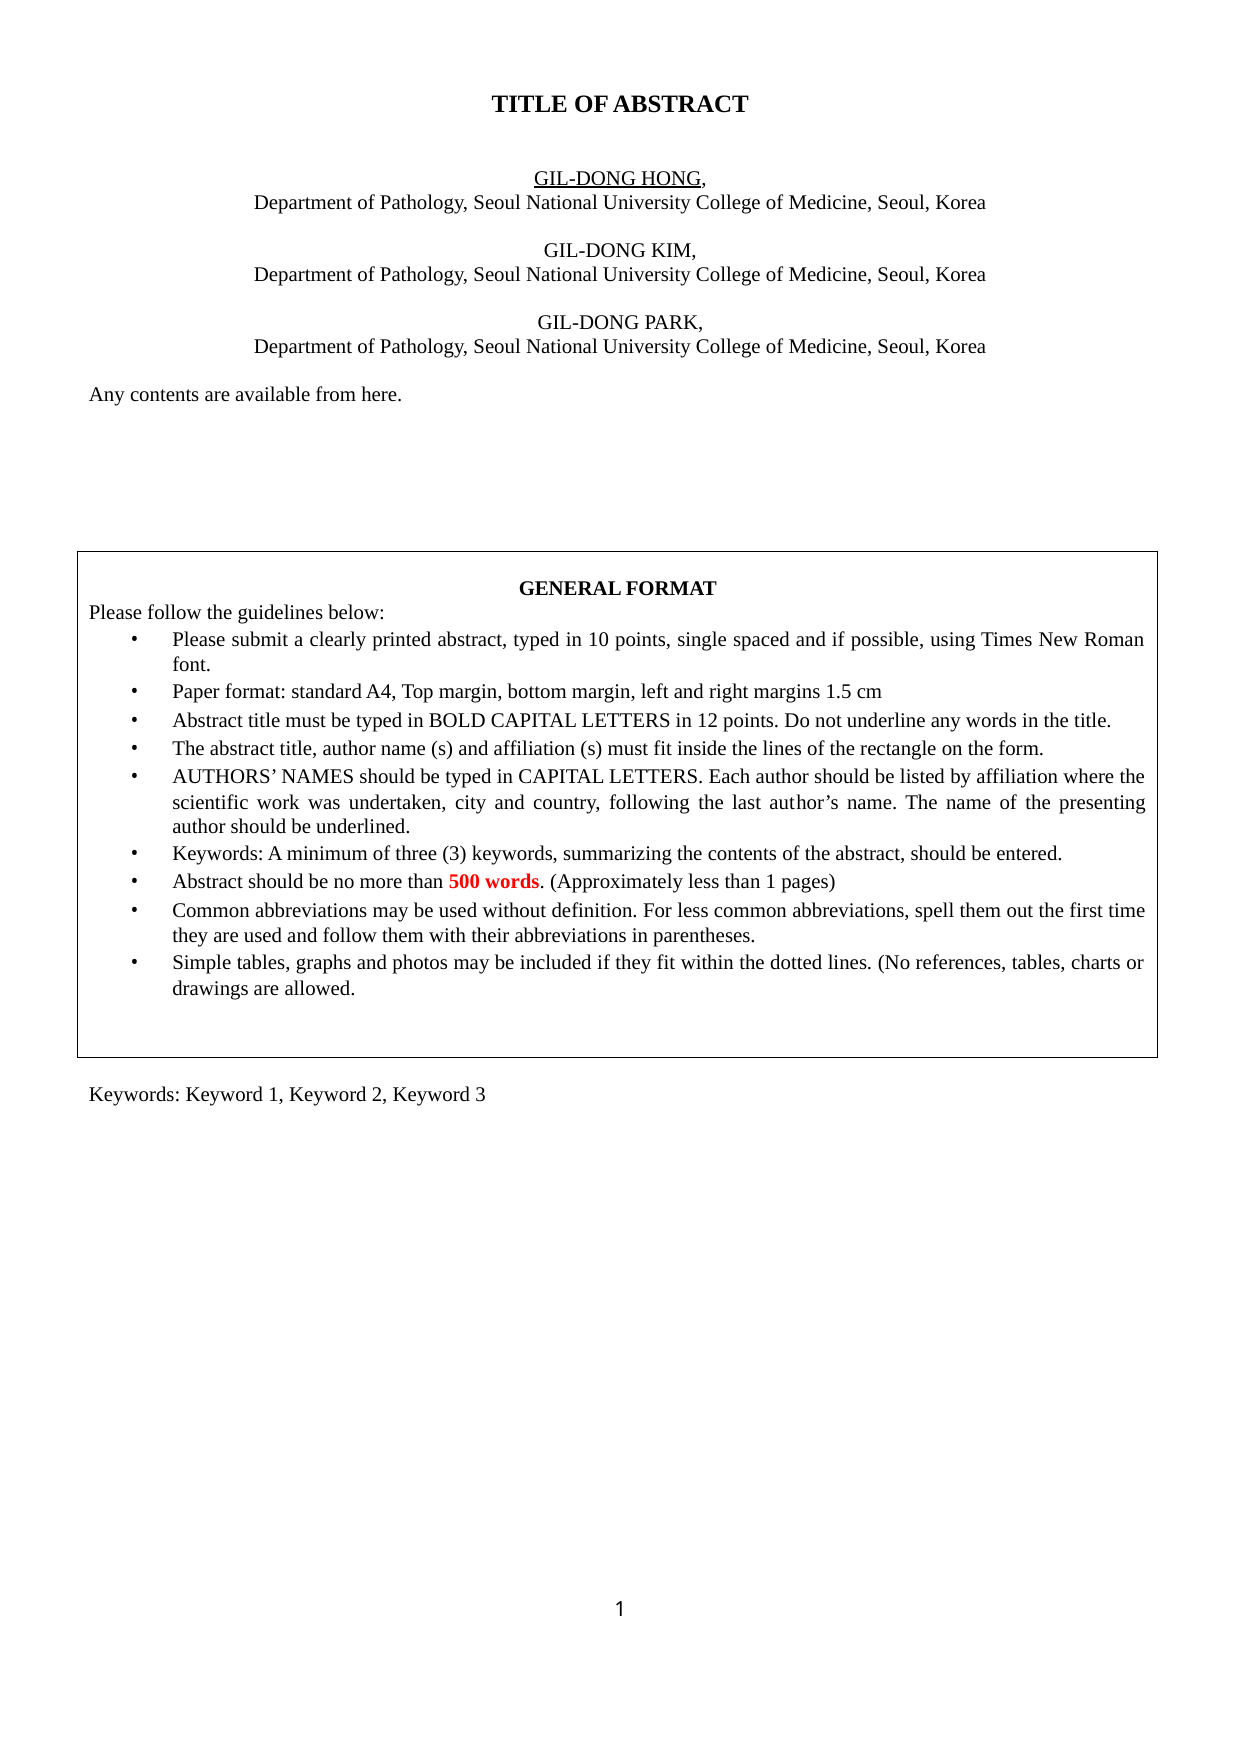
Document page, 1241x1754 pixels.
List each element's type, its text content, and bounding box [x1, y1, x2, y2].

text Keywords: Keyword 1, Keyword 2, Keyword 3 [89, 1082, 1152, 1106]
text GIL-DONG HONG, [89, 166, 1152, 189]
text Any contents are available from here. [89, 382, 1152, 406]
text TITLE OF ABSTRACT [89, 89, 1152, 117]
table_header GENERAL FORMAT Please follow the guidelines below: Please submit a clearly printed abstract, typed in 10 points, single spaced and if possible, using Times New Roman font. Paper format: standard A4, Top margin, bottom margin, left and right margins 1.5 cm Abstract title must be typed in BOLD CAPITAL LETTERS in 12 points. Do not underline any words in the title. The abstract title, author name (s) and affiliation (s) must fit inside the lines of the rectangle on the form. AUTHORS’ NAMES should be typed in CAPITAL LETTERS. Each author should be listed by affiliation where the scientific work was undertaken, city and country, following the last author’s name. The name of the presenting author should be underlined. Keywords: A minimum of three (3) keywords, summarizing the contents of the abstract, should be entered. Abstract should be no more than 500 words. (Approximately less than 1 pages) Common abbreviations may be used without definition. For less common abbreviations, spell them out the first time they are used and follow them with their abbreviations in parentheses. Simple tables, graphs and photos may be included if they fit within the dotted lines. (No references, tables, charts or drawings are allowed. [78, 552, 1157, 1057]
text GIL-DONG KIM, [89, 238, 1152, 262]
text Department of Pathology, Seoul National University College of Medicine, Seoul, Korea [89, 334, 1152, 358]
text Department of Pathology, Seoul National University College of Medicine, Seoul, Korea [89, 189, 1152, 214]
text GIL-DONG PARK, [89, 310, 1152, 334]
text Department of Pathology, Seoul National University College of Medicine, Seoul, Korea [89, 262, 1152, 286]
